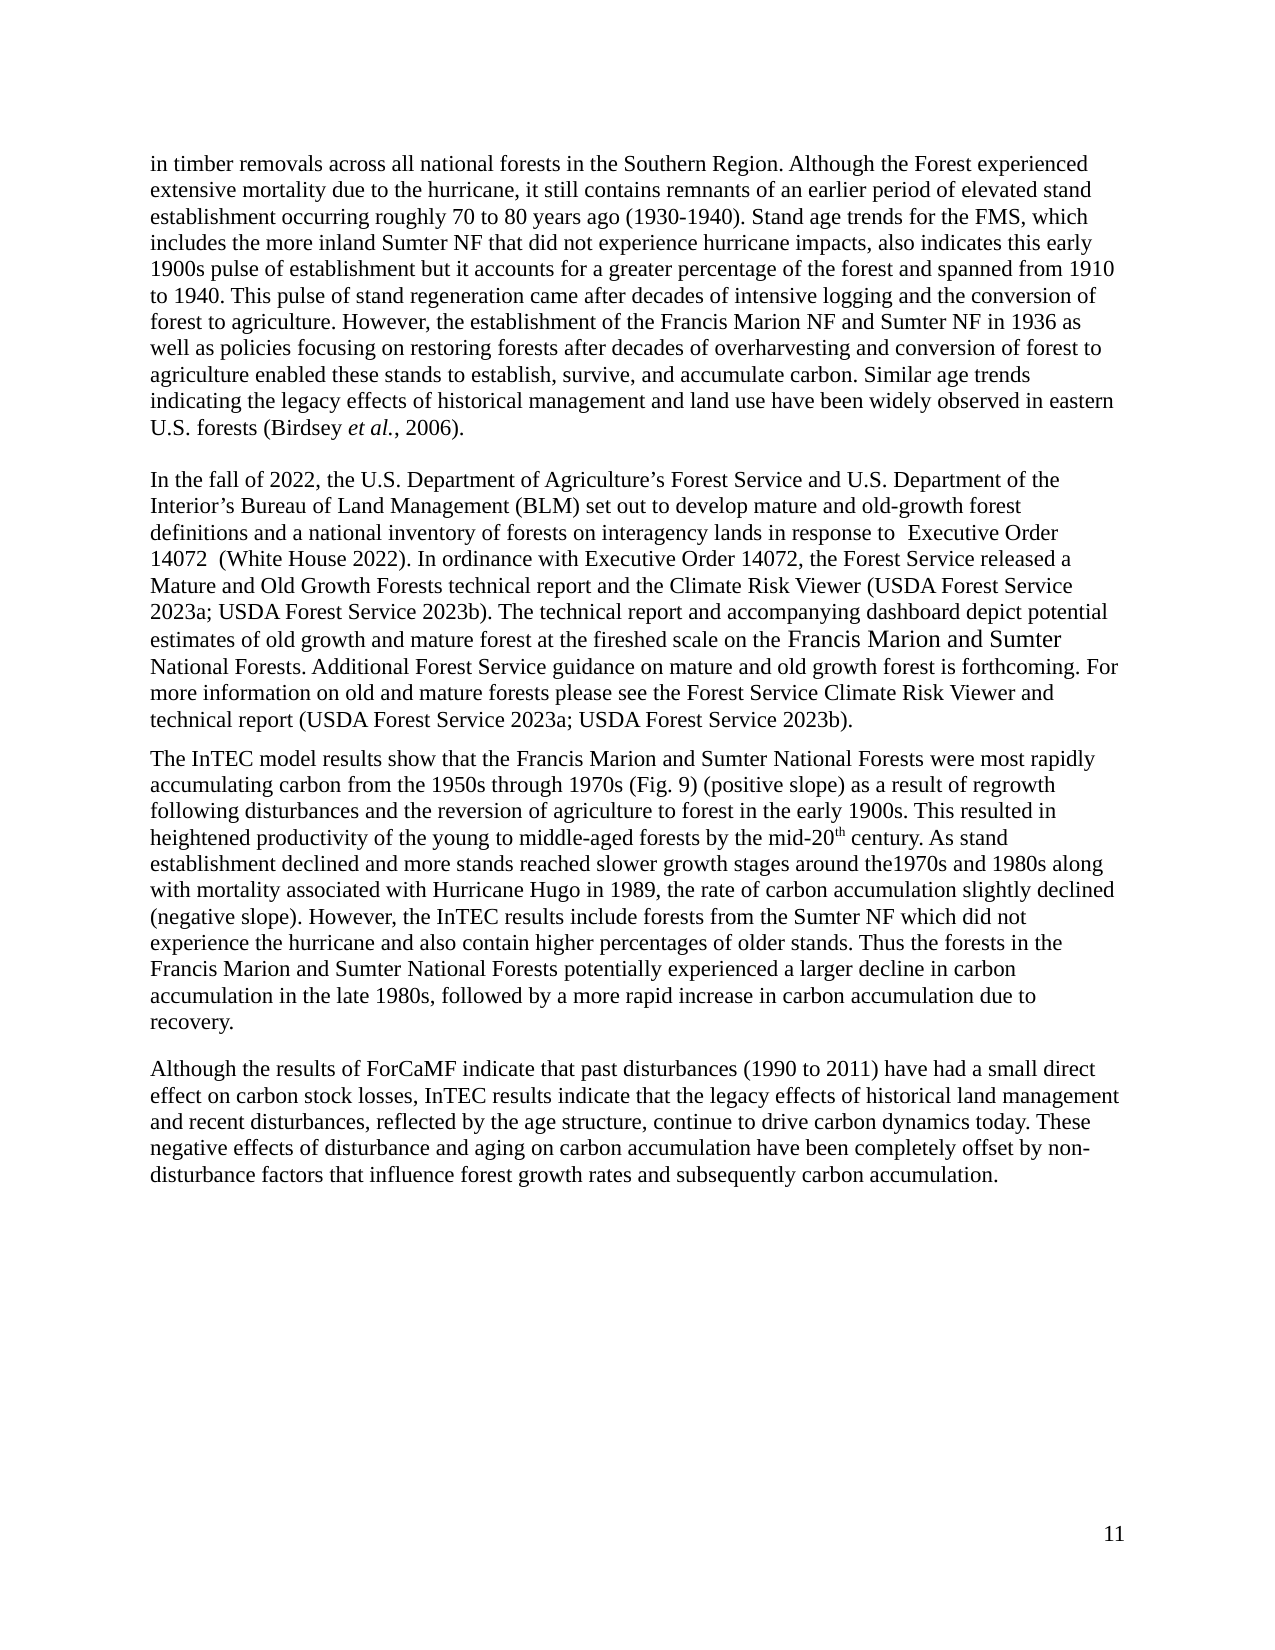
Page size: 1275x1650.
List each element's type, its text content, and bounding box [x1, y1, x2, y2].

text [150, 150, 1125, 440]
text Although the results of ForCaMF indicate that past disturbances (1990 to 2011) have had a small direct effect on carbon stock losses, InTEC results indicate that the legacy effects of historical land management and recent disturbances, reflected by the age structure, continue to drive carbon dynamics today. These negative effects of disturbance and aging on carbon accumulation have been completely offset by non-disturbance factors that influence forest growth rates and subsequently carbon accumulation. [150, 1055, 1125, 1187]
text The InTEC model results show that the National Forests were most rapidly accumulating carbon from the 1950s through 1970s (Fig. 9) (positive slope) as a result of regrowth following disturbances and the reversion of agriculture to forest in the early 1900s. This resulted in heightened productivity of the young to middle-aged forests by the mid-20th century. As stand establishment declined and more stands reached slower growth stages around the1970s and 1980s along with mortality associated with Hurricane Hugo in 1989, the rate of carbon accumulation slightly declined (negative slope). However, the InTEC results include forests from the Sumter NF which did not experience the hurricane and also contain higher percentages of older stands. Thus the forests in the National Forests potentially experienced a larger decline in carbon accumulation in the late 1980s, followed by a more rapid increase in carbon accumulation due to recovery. [150, 745, 1125, 1034]
text In the fall of 2022, the U.S. Department of Agriculture’s Forest Service and U.S. Department of the Interior’s Bureau of Land Management (BLM) set out to develop mature and old-growth forest definitions and a national inventory of forests on interagency lands in response to Executive Order 14072 (White House 2022). In ordinance with Executive Order 14072, the Forest Service released a Mature and Old Growth Forests technical report and the Climate Risk Viewer (USDA Forest Service 2023a; USDA Forest Service 2023b). The technical report and accompanying dashboard depict potential estimates of old growth and mature forest at the fireshed scale on the National Forests. Additional Forest Service guidance on mature and old growth forest is forthcoming. For more information on old and mature forests please see the Forest Service Climate Risk Viewer and technical report (USDA Forest Service 2023a; USDA Forest Service 2023b). [150, 466, 1125, 732]
